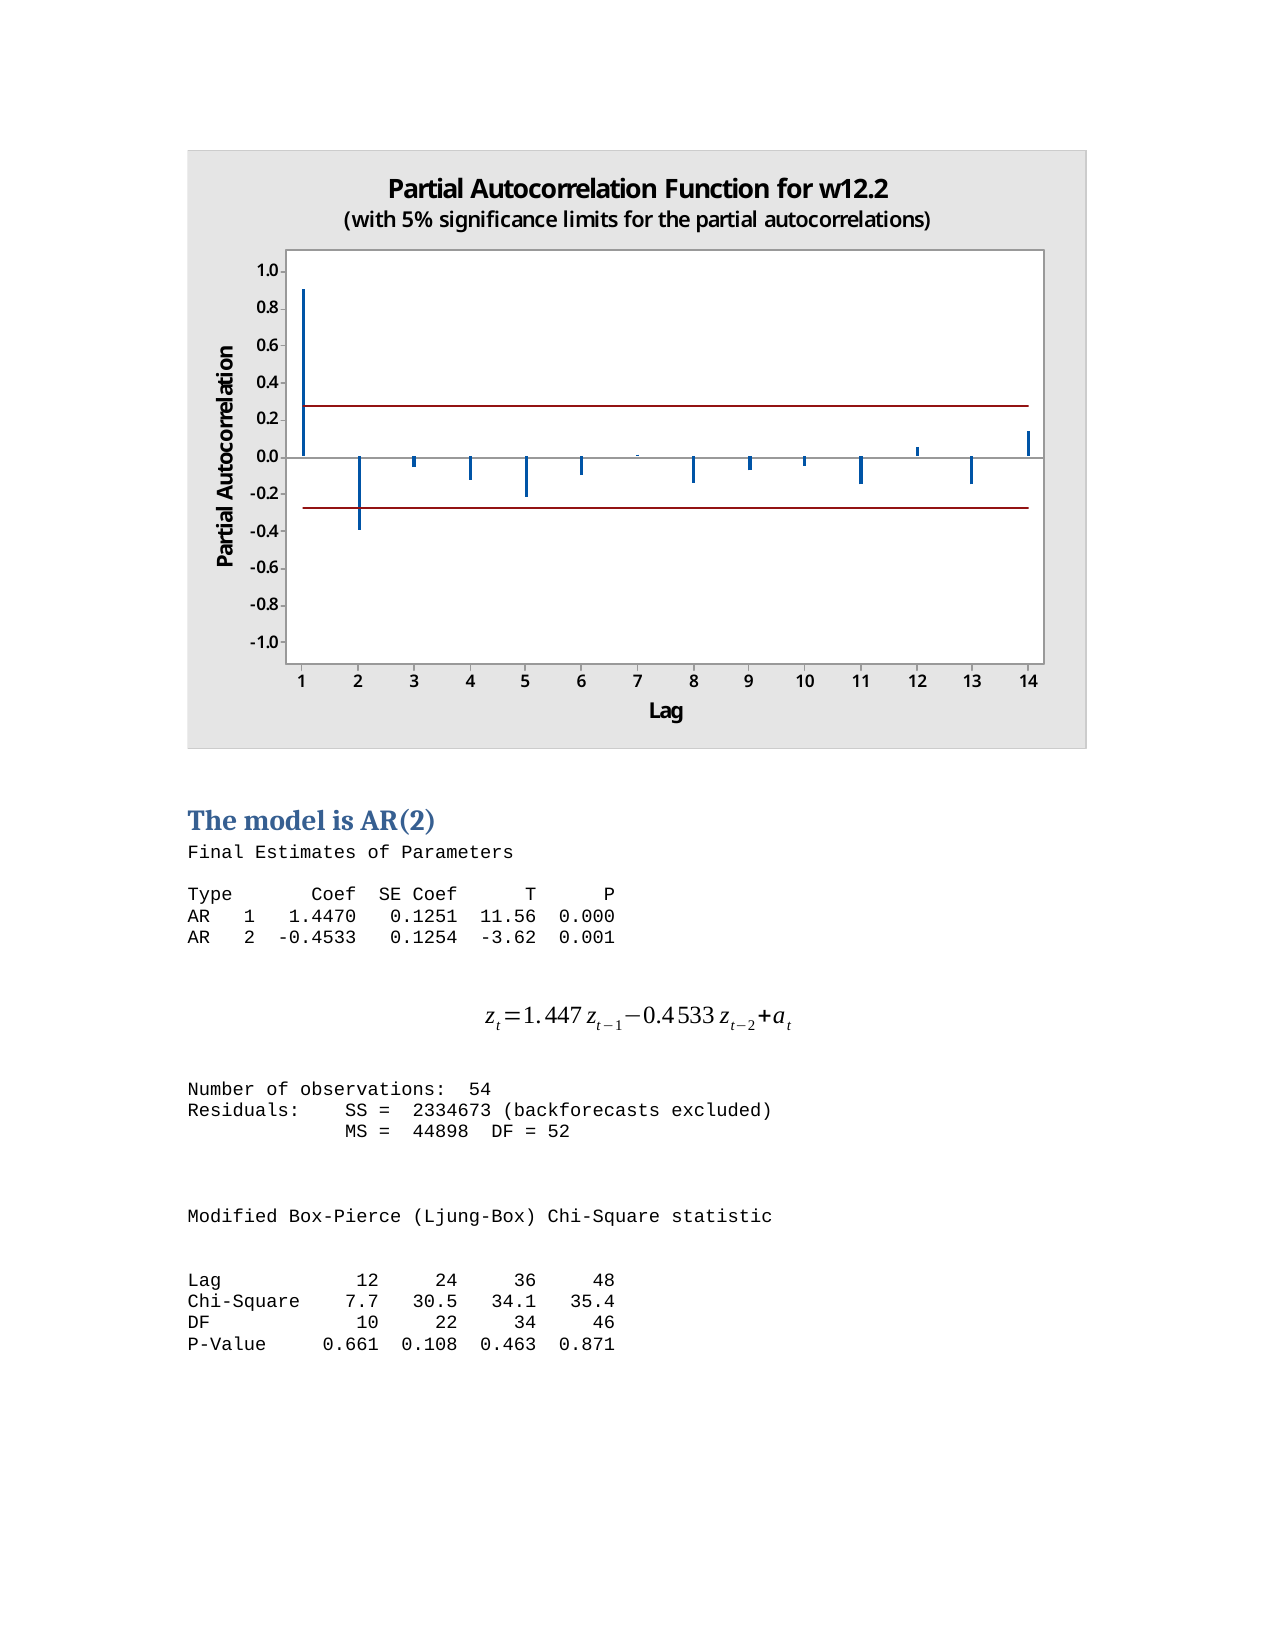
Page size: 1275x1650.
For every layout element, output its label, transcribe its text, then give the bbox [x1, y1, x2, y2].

text AR 1 1.4470 0.1251 11.56 0.000 [187, 906, 1087, 928]
text MS = 44898 DF = 52 [187, 1122, 1087, 1143]
text Type Coef SE Coef T P [187, 885, 1087, 906]
text Residuals: SS = 2334673 (backforecasts excluded) [187, 1101, 1087, 1122]
text Final Estimates of Parameters [187, 843, 1087, 864]
text Number of observations: 54 [187, 1079, 1087, 1101]
text Lag 12 24 36 48 [187, 1271, 1087, 1292]
text Chi-Square 7.7 30.5 34.1 35.4 [187, 1292, 1087, 1313]
subtitle The model is AR(2) [187, 804, 1087, 838]
text Modified Box-Pierce (Ljung-Box) Chi-Square statistic [187, 1207, 1087, 1228]
text P-Value 0.661 0.108 0.463 0.871 [187, 1334, 1087, 1356]
text AR 2 -0.4533 0.1254 -3.62 0.001 [187, 928, 1087, 949]
text DF 10 22 34 46 [187, 1313, 1087, 1334]
